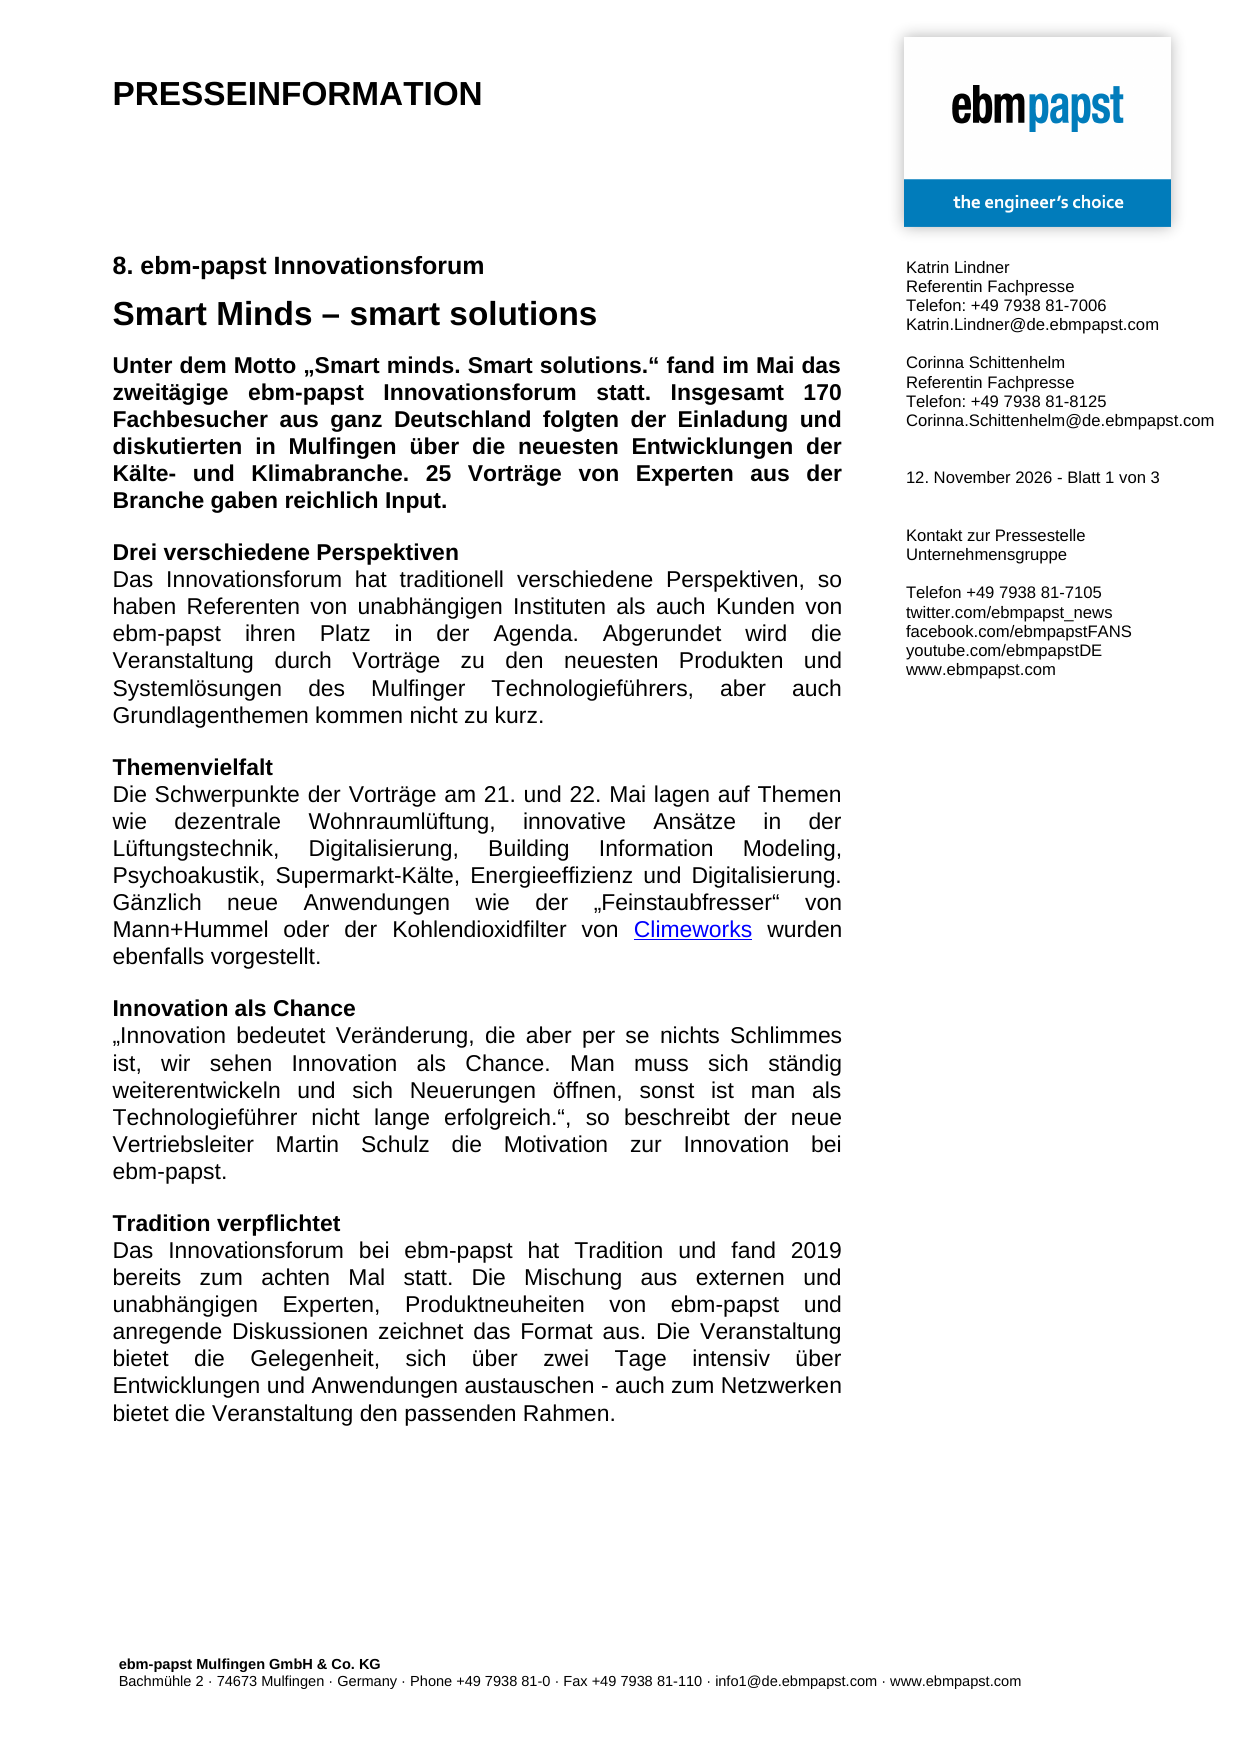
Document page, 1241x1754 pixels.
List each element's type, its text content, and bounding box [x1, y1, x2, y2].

text Das Innovationsforum bei ebm-papst hat Tradition und fand 2019 bereits zum achten Mal statt. Die Mischung aus externen und unabhängigen Experten, Produktneuheiten von ebm-papst und anregende Diskussionen zeichnet das Format aus. Die Veranstaltung bietet die Gelegenheit, sich über zwei Tage intensiv über Entwicklungen und Anwendungen austauschen - auch zum Netzwerken bietet die Veranstaltung den passenden Rahmen. [112, 1236, 842, 1426]
text Die Schwerpunkte der Vorträge am 21. und 22. Mai lagen auf Themen wie dezentrale Wohnraumlüftung, innovative Ansätze in der Lüftungstechnik, Digitalisierung, Building Information Modeling, Psychoakustik, Supermarkt-Kälte, Energieeffizienz und Digitalisierung. Gänzlich neue Anwendungen wie der „Feinstaubfresser“ von Mann+Hummel oder der Kohlendioxidfilter von Climeworks wurden ebenfalls vorgestellt. [112, 780, 842, 970]
text Innovation als Chance [112, 995, 842, 1022]
picture [881, 14, 1194, 250]
text „Innovation bedeutet Veränderung, die aber per se nichts Schlimmes ist, wir sehen Innovation als Chance. Man muss sich ständig weiterentwickeln und sich Neuerungen öffnen, sonst ist man als Technologieführer nicht lange erfolgreich.“, so beschreibt der neue Vertriebsleiter Martin Schulz die Motivation zur Innovation bei ebm-papst. [112, 1022, 842, 1184]
text Das Innovationsforum hat traditionell verschiedene Perspektiven, so haben Referenten von unabhängigen Instituten als auch Kunden von ebm-papst ihren Platz in der Agenda. Abgerundet wird die Veranstaltung durch Vorträge zu den neuesten Produkten und Systemlösungen des Mulfinger Technologieführers, aber auch Grundlagenthemen kommen nicht zu kurz. [112, 566, 842, 728]
text Unter dem Motto „Smart minds. Smart solutions.“ fand im Mai das zweitägige ebm-papst Innovationsforum statt. Insgesamt 170 Fachbesucher aus ganz Deutschland folgten der Einladung und diskutierten in Mulfingen über die neuesten Entwicklungen der Kälte- und Klimabranche. 25 Vorträge von Experten aus der Branche gaben reichlich Input. [112, 351, 842, 513]
text Drei verschiedene Perspektiven [112, 538, 842, 566]
text Tradition verpflichtet [112, 1209, 842, 1236]
text Themenvielfalt [112, 753, 842, 780]
